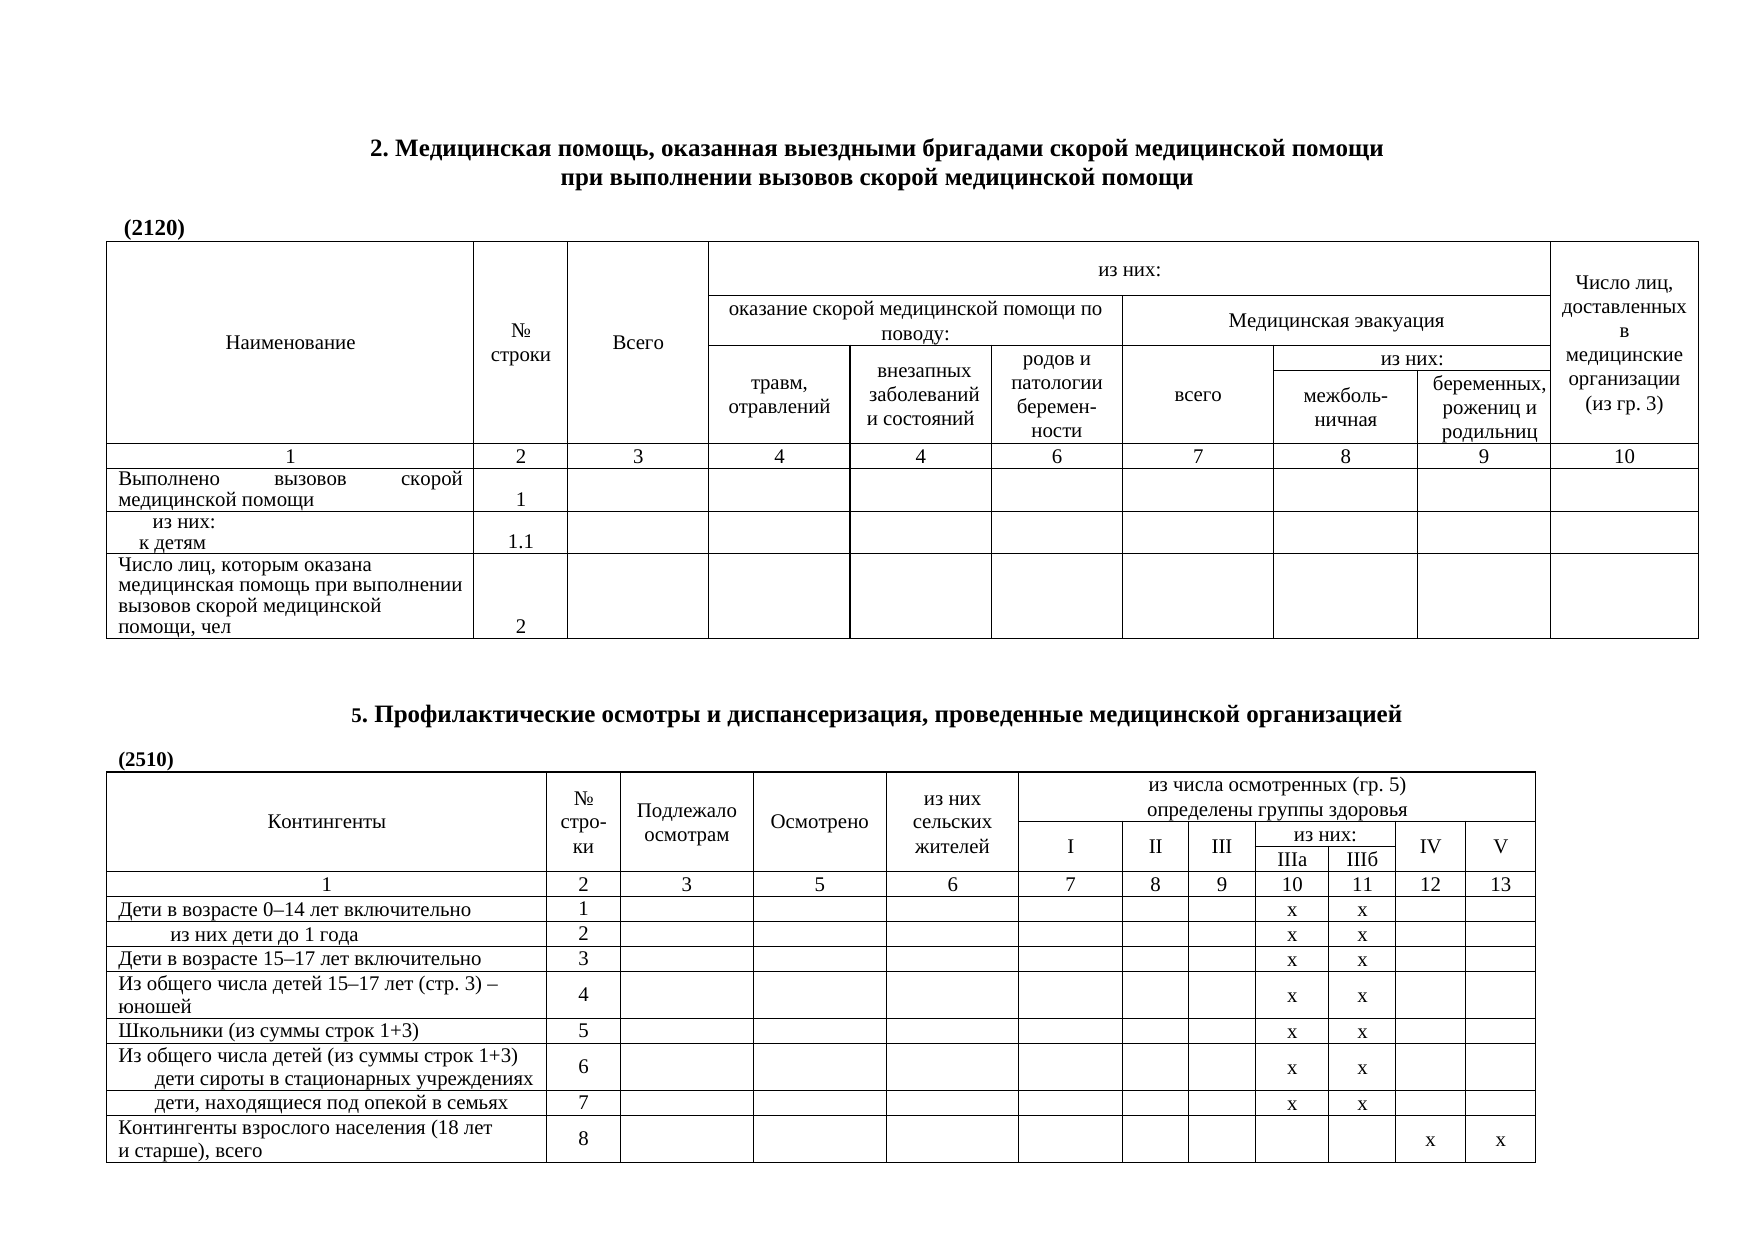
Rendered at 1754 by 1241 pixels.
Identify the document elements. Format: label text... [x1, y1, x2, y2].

table_cell IIIб [1329, 847, 1395, 871]
table_cell [1396, 972, 1465, 1018]
table_cell [1019, 897, 1122, 921]
table_cell 1 [547, 897, 620, 921]
table_cell беременных, рожениц и родильниц [1418, 371, 1550, 443]
table_cell [887, 1019, 1018, 1043]
table_header Наименование [107, 242, 473, 443]
table_cell 2 [474, 554, 567, 638]
table_cell [621, 1116, 753, 1162]
text при выполнении вызовов скорой медицинской помощи [118, 162, 1636, 190]
table_cell 10 [1256, 872, 1328, 896]
table_cell [1329, 1116, 1395, 1162]
table_cell [992, 554, 1122, 638]
table_cell х [1329, 972, 1395, 1018]
table_cell 7 [1123, 444, 1273, 468]
table_cell [1551, 469, 1698, 511]
table_cell Из общего числа детей 15–17 лет (стр. 3) –юношей [107, 972, 546, 1018]
table_cell [621, 897, 753, 921]
table_cell [1019, 1044, 1122, 1090]
table_cell [1274, 554, 1417, 638]
table_header из них сельских жителей [887, 773, 1018, 871]
table_cell [1019, 1091, 1122, 1115]
table_cell [1123, 947, 1188, 971]
table_cell х [1256, 897, 1328, 921]
table_cell 8 [1274, 444, 1417, 468]
table_cell 6 [992, 444, 1122, 468]
table_header № строки [474, 242, 567, 443]
table_cell [709, 554, 849, 638]
table_cell родов и патологии беремен-ности [992, 346, 1122, 443]
table_cell внезапных заболеваний и состояний [851, 346, 991, 443]
table_cell [887, 922, 1018, 946]
table_cell 2 [547, 872, 620, 896]
table_cell из них: к детям [107, 512, 473, 553]
table_cell [887, 1116, 1018, 1162]
table_cell 3 [621, 872, 753, 896]
table_cell [1396, 922, 1465, 946]
table_cell [621, 1091, 753, 1115]
table_cell [1123, 972, 1188, 1018]
table_cell [709, 469, 849, 511]
table_cell [1123, 512, 1273, 553]
table_cell 7 [1019, 872, 1122, 896]
table_cell [621, 972, 753, 1018]
table_cell [1551, 554, 1698, 638]
table_cell [1189, 1019, 1255, 1043]
table_cell из них: [1274, 346, 1550, 369]
table_cell [1396, 1044, 1465, 1090]
table_cell [1396, 1091, 1465, 1115]
table_cell х [1256, 1019, 1328, 1043]
table_cell х [1256, 1044, 1328, 1090]
table_cell IV [1396, 822, 1465, 871]
table_cell Дети в возрасте 0–14 лет включительно [107, 897, 546, 921]
table_cell х [1396, 1116, 1465, 1162]
table_cell травм, отравлений [709, 346, 849, 443]
table_cell [1189, 1044, 1255, 1090]
table_cell х [1329, 922, 1395, 946]
table_cell [568, 512, 708, 553]
table_cell 1.1 [474, 512, 567, 553]
table_cell 4 [547, 972, 620, 1018]
table_cell 6 [887, 872, 1018, 896]
table_cell [1189, 972, 1255, 1018]
table_cell [1466, 1091, 1535, 1115]
table_cell [1274, 469, 1417, 511]
table_cell 10 [1551, 444, 1698, 468]
table_cell [1019, 1019, 1122, 1043]
table_cell [1019, 922, 1122, 946]
table_cell [1189, 947, 1255, 971]
table_cell [887, 972, 1018, 1018]
table_cell х [1256, 947, 1328, 971]
table_cell 7 [547, 1091, 620, 1115]
table_cell [621, 922, 753, 946]
table_cell [851, 512, 991, 553]
table_header из них: [709, 242, 1550, 295]
table_cell всего [1123, 346, 1273, 443]
table_cell Контингенты взрослого населения (18 лет и старше), всего [107, 1116, 546, 1162]
table_header Контингенты [107, 773, 546, 871]
table_cell 4 [709, 444, 849, 468]
table_cell 3 [547, 947, 620, 971]
table_cell [1123, 554, 1273, 638]
table_cell [1274, 512, 1417, 553]
table_cell 9 [1189, 872, 1255, 896]
table_cell 3 [568, 444, 708, 468]
table_cell [851, 469, 991, 511]
table_cell 2 [474, 444, 567, 468]
table_cell [1123, 1091, 1188, 1115]
table_header Всего [568, 242, 708, 443]
table_cell [568, 554, 708, 638]
table_cell [568, 469, 708, 511]
table_cell [709, 512, 849, 553]
table_cell х [1329, 897, 1395, 921]
table_cell [1123, 1044, 1188, 1090]
table_cell Медицинская эвакуация [1123, 296, 1550, 344]
table_cell межболь-ничная [1274, 371, 1417, 443]
table_cell х [1256, 972, 1328, 1018]
table_cell [754, 922, 886, 946]
text 2. Медицинская помощь, оказанная выездными бригадами скорой медицинской помощи [118, 133, 1636, 162]
table_cell х [1466, 1116, 1535, 1162]
table_cell [1123, 897, 1188, 921]
table_cell [754, 897, 886, 921]
table_cell Дети в возрасте 15–17 лет включительно [107, 947, 546, 971]
table_cell [754, 1091, 886, 1115]
table_cell [1123, 922, 1188, 946]
text 5. Профилактические осмотры и диспансеризация, проведенные медицинской организацией [118, 699, 1636, 728]
table_cell 2 [547, 922, 620, 946]
table_cell [1466, 922, 1535, 946]
table_cell Число лиц, которым оказана медицинская помощь при выполнении вызовов скорой медицинской помощи, чел [107, 554, 473, 638]
table_cell [992, 469, 1122, 511]
table_cell [1466, 972, 1535, 1018]
table_cell [1123, 469, 1273, 511]
table_cell Школьники (из суммы строк 1+3) [107, 1019, 546, 1043]
table_cell 1 [107, 444, 473, 468]
table_cell 9 [1418, 444, 1550, 468]
table_cell [1466, 1019, 1535, 1043]
table_cell [1466, 897, 1535, 921]
table_cell [1019, 972, 1122, 1018]
table_cell х [1256, 922, 1328, 946]
table_cell 4 [851, 444, 991, 468]
table_cell [1189, 1116, 1255, 1162]
table_cell [1019, 947, 1122, 971]
table_cell Из общего числа детей (из суммы строк 1+3) дети сироты в стационарных учреждениях [107, 1044, 546, 1090]
table_cell из них дети до 1 года [107, 922, 546, 946]
table_cell [1189, 1091, 1255, 1115]
table_cell 11 [1329, 872, 1395, 896]
table_cell 1 [107, 872, 546, 896]
table_cell из них: [1256, 822, 1395, 846]
table_cell 5 [754, 872, 886, 896]
table_cell оказание скорой медицинской помощи по поводу: [709, 296, 1122, 344]
table_header Подлежало осмотрам [621, 773, 753, 871]
table_cell 6 [547, 1044, 620, 1090]
text (2120) [118, 214, 1636, 241]
table_cell III [1189, 822, 1255, 871]
table_cell 5 [547, 1019, 620, 1043]
table_cell [887, 1091, 1018, 1115]
table_cell IIIа [1256, 847, 1328, 871]
table_cell Выполнено вызовов скорой медицинской помощи [107, 469, 473, 511]
table_cell дети, находящиеся под опекой в семьях [107, 1091, 546, 1115]
table_cell 1 [474, 469, 567, 511]
table_cell х [1329, 1044, 1395, 1090]
text (2510) [118, 747, 1636, 771]
table_cell [754, 947, 886, 971]
table_cell х [1329, 947, 1395, 971]
table_cell [621, 1044, 753, 1090]
table_cell [1396, 1019, 1465, 1043]
table_cell [1189, 897, 1255, 921]
table_cell х [1329, 1091, 1395, 1115]
table_cell [887, 897, 1018, 921]
table_cell [1396, 897, 1465, 921]
table_cell [754, 1019, 886, 1043]
table_cell [1418, 512, 1550, 553]
table_cell [1019, 1116, 1122, 1162]
table_cell [1466, 947, 1535, 971]
table_header Число лиц, доставленных в медицинские организации (из гр. 3) [1551, 242, 1698, 443]
table_cell [1189, 922, 1255, 946]
table_cell 13 [1466, 872, 1535, 896]
table_cell х [1256, 1091, 1328, 1115]
table_cell [851, 554, 991, 638]
table_header из числа осмотренных (гр. 5) определены группы здоровья [1019, 773, 1535, 821]
table_cell [992, 512, 1122, 553]
table_cell [1551, 512, 1698, 553]
table_cell 8 [547, 1116, 620, 1162]
table_cell [621, 947, 753, 971]
table_cell [887, 1044, 1018, 1090]
table_cell [1418, 554, 1550, 638]
table_cell II [1123, 822, 1188, 871]
table_cell [1418, 469, 1550, 511]
table_header № стро-ки [547, 773, 620, 871]
table_cell [1466, 1044, 1535, 1090]
table_cell 8 [1123, 872, 1188, 896]
table_cell х [1329, 1019, 1395, 1043]
table_cell [887, 947, 1018, 971]
table_cell [1396, 947, 1465, 971]
table_cell V [1466, 822, 1535, 871]
table_cell [1256, 1116, 1328, 1162]
table_cell [1123, 1116, 1188, 1162]
table_cell [754, 1116, 886, 1162]
table_cell [1123, 1019, 1188, 1043]
table_cell [754, 972, 886, 1018]
table_cell 12 [1396, 872, 1465, 896]
table_cell I [1019, 822, 1122, 871]
table_cell [754, 1044, 886, 1090]
table_cell [621, 1019, 753, 1043]
table_header Осмотрено [754, 773, 886, 871]
